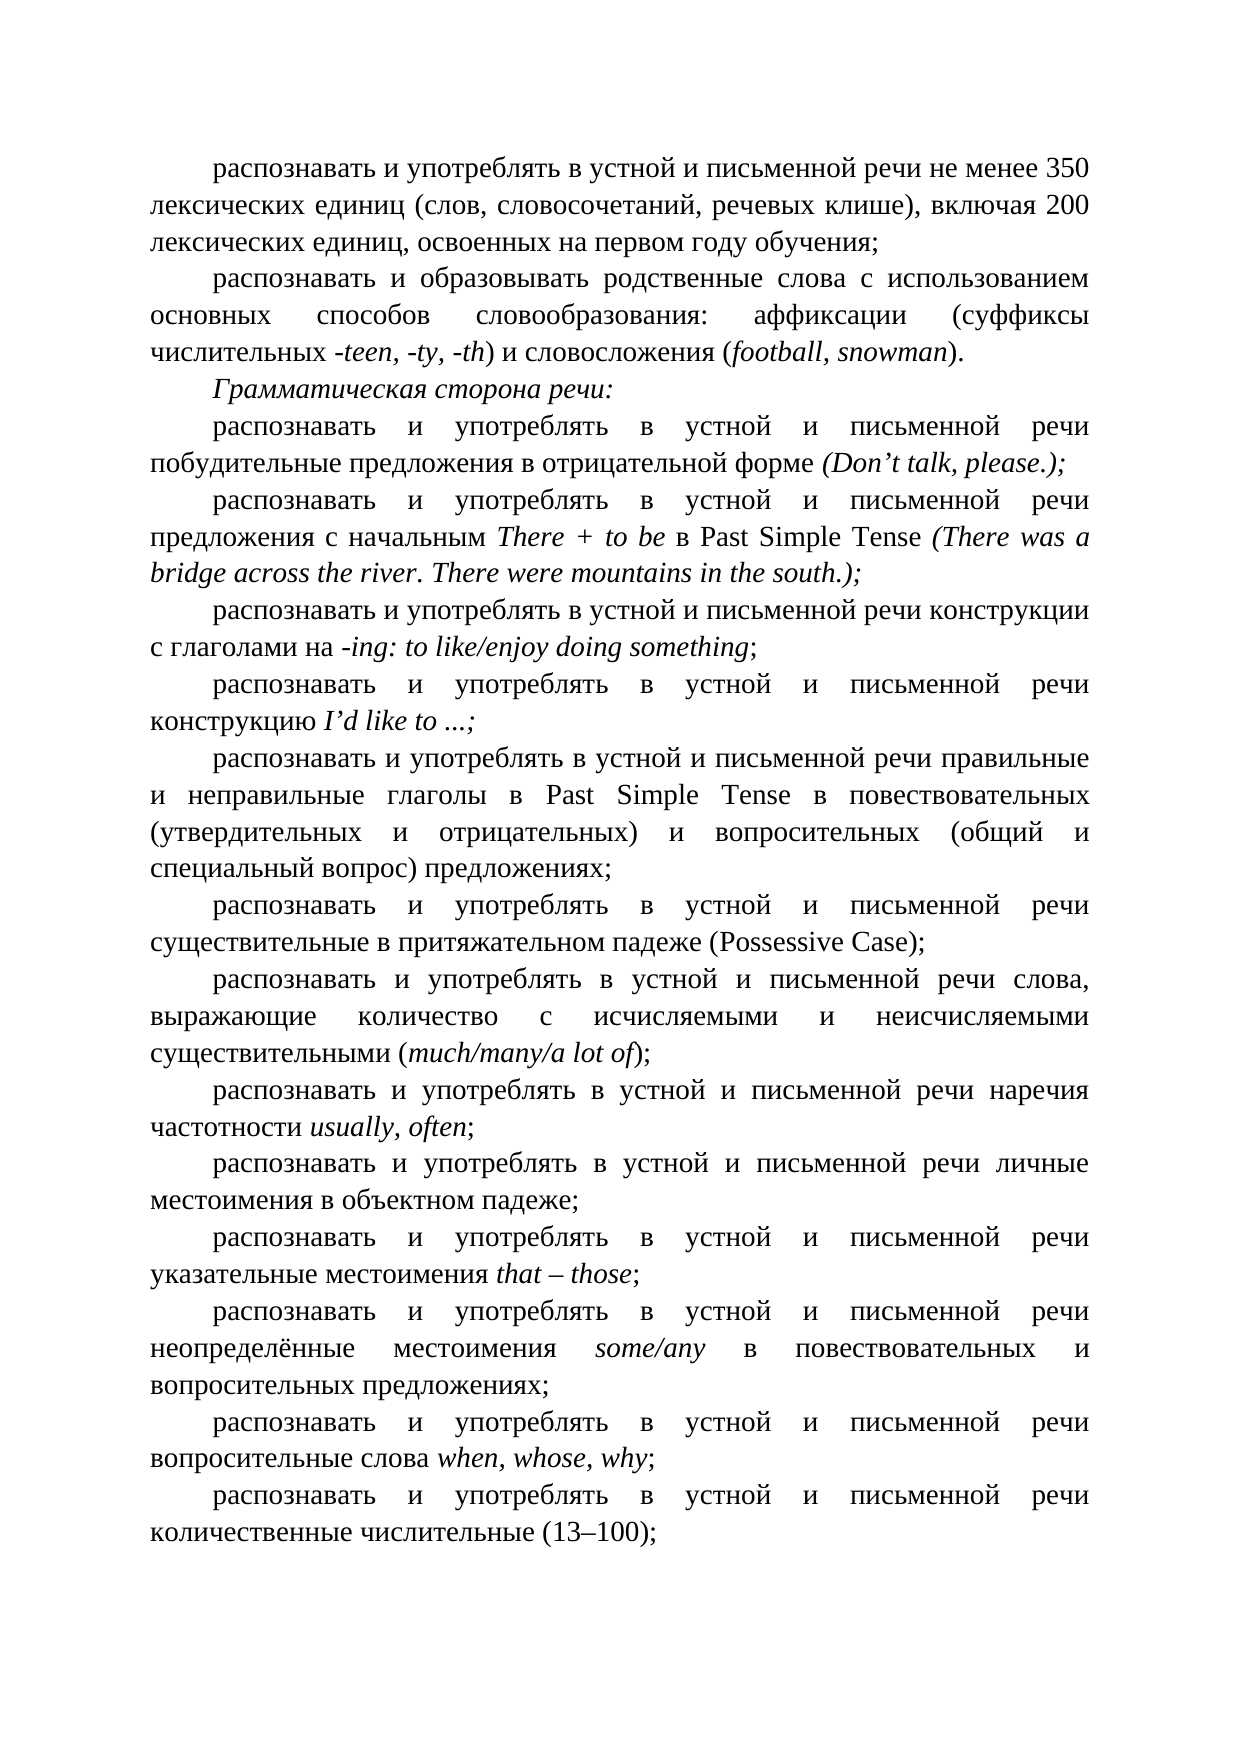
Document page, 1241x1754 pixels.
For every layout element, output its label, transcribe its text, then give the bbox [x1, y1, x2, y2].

text распознавать и употреблять в устной и письменной речи правильные и неправильные глаголы в Past Simple Tense в повествовательных (утвердительных и отрицательных) и вопросительных (общий и специальный вопрос) предложениях; [150, 740, 1090, 884]
text распознавать и употреблять в устной и письменной речи личные местоимения в объектном падеже; [150, 1146, 1090, 1216]
text распознавать и употреблять в устной и письменной речи побудительные предложения в отрицательной форме (Don’t talk, please.); [150, 408, 1090, 478]
text распознавать и употреблять в устной и письменной речи существительные в притяжательном падеже (Possessive Case); [150, 887, 1090, 958]
text распознавать и употреблять в устной и письменной речи предложения с начальным There + to be в Past Simple Tense (There was a bridge across the river. There were mountains in the south.); [150, 482, 1090, 589]
text распознавать и употреблять в устной и письменной речи наречия частотности usually, often; [150, 1072, 1090, 1142]
text распознавать и употреблять в устной и письменной речи неопределённые местоимения some/any в повествовательных и вопросительных предложениях; [150, 1293, 1090, 1400]
text распознавать и образовывать родственные слова с использованием основных способов словообразования: аффиксации (суффиксы числительных -teen, -ty, -th) и словосложения (football, snowman). [150, 261, 1090, 368]
text распознавать и употреблять в устной и письменной речи слова, выражающие количество с исчисляемыми и неисчисляемыми существительными (much/many/a lot of); [150, 961, 1090, 1068]
text распознавать и употреблять в устной и письменной речи указательные местоимения that – those; [150, 1219, 1090, 1290]
text распознавать и употреблять в устной и письменной речи вопросительные слова when, whose, why; [150, 1404, 1090, 1474]
text распознавать и употреблять в устной и письменной речи конструкцию I’d like to ...; [150, 666, 1090, 737]
text распознавать и употреблять в устной и письменной речи не менее 350 лексических единиц (слов, словосочетаний, речевых клише), включая 200 лексических единиц, освоенных на первом году обучения; [150, 150, 1090, 257]
text распознавать и употреблять в устной и письменной речи конструкции с глаголами на -ing: to like/enjoy doing something; [150, 592, 1090, 663]
text Грамматическая сторона речи: [150, 371, 1090, 405]
text распознавать и употреблять в устной и письменной речи количественные числительные (13–100); [150, 1477, 1090, 1548]
